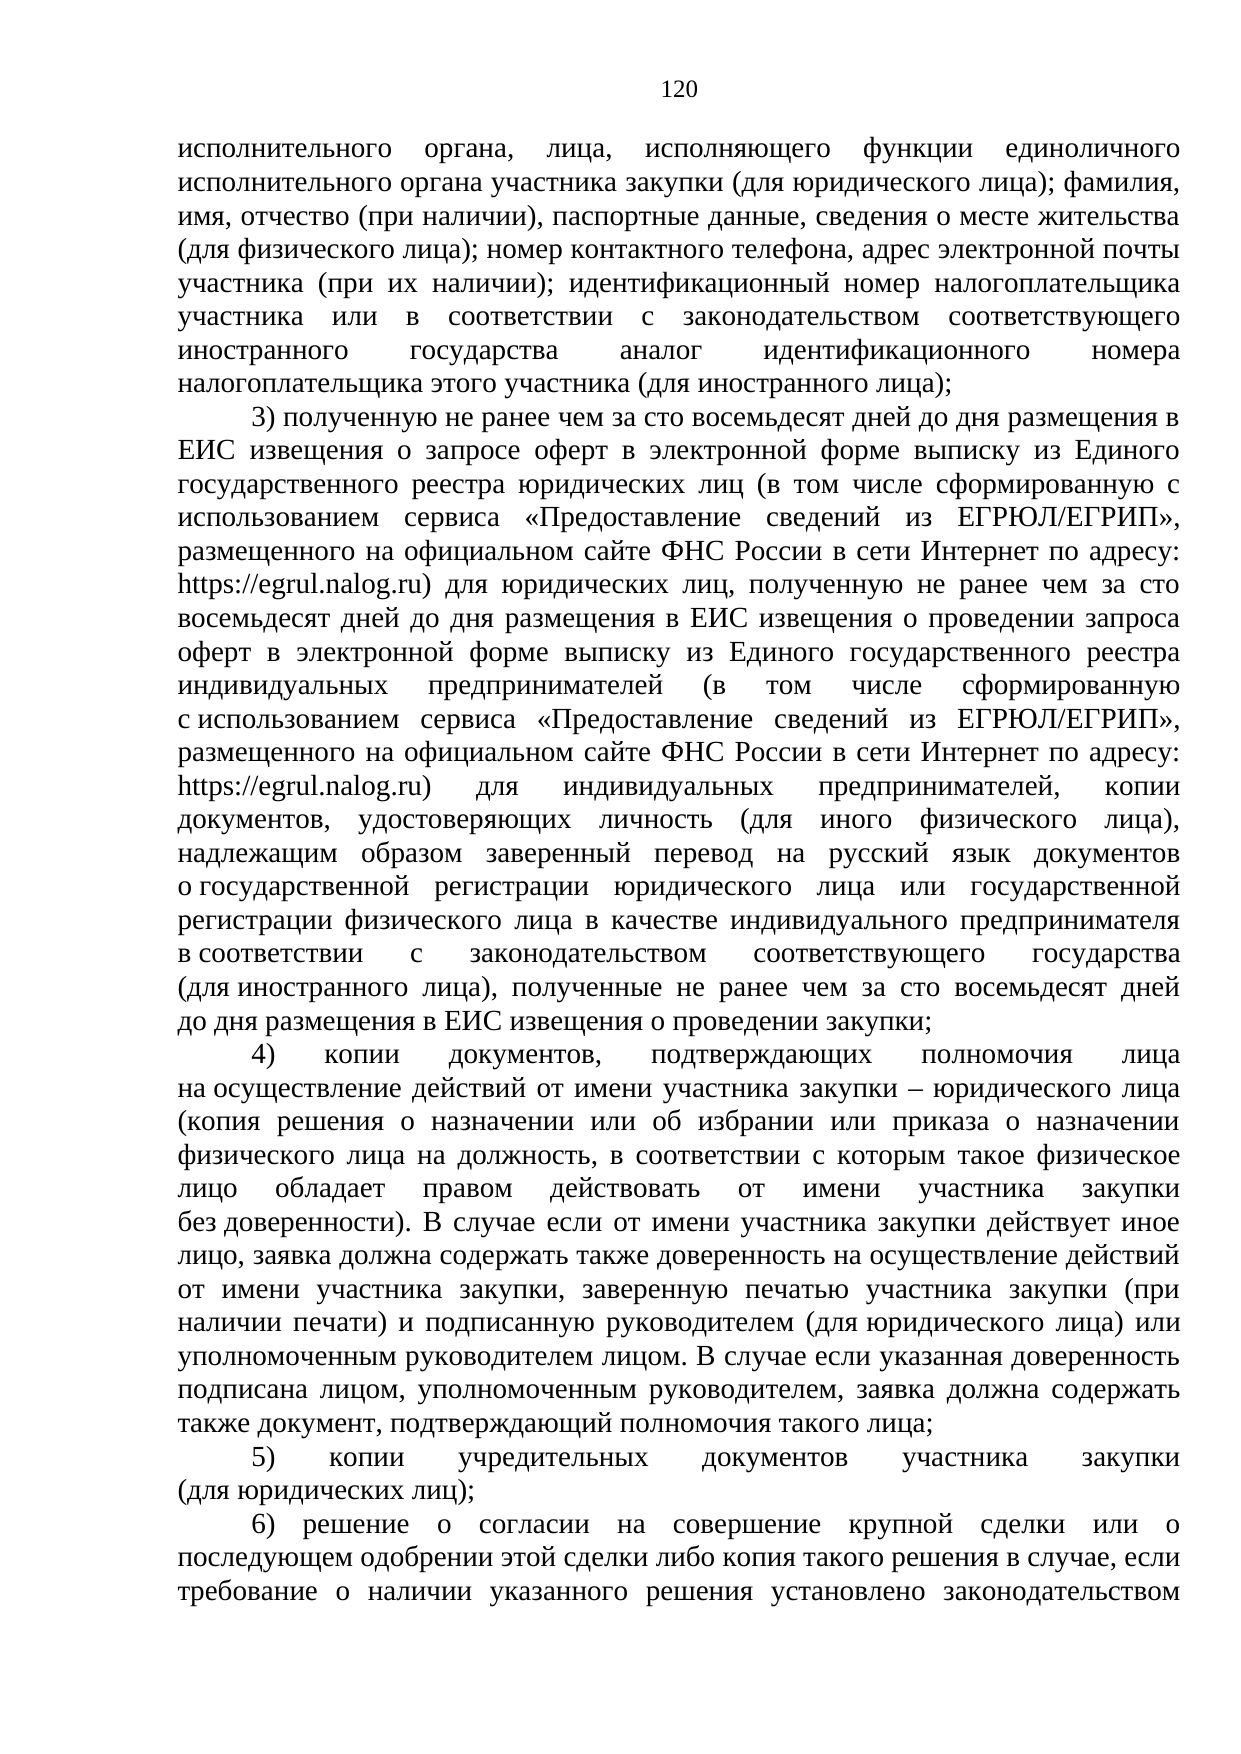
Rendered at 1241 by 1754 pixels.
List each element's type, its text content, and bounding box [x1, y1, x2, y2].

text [177, 131, 1181, 399]
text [177, 1506, 1181, 1606]
text 5) копии учредительных документов участника закупки (для юридических лиц); [177, 1439, 1181, 1506]
text 3) полученную не ранее чем за сто восемьдесят дней до дня размещения в ЕИС извещения о запросе оферт в электронной форме выписку из Единого государственного реестра юридических лиц (в том числе сформированную с использованием сервиса «Предоставление сведений из ЕГРЮЛ/ЕГРИП», размещенного на официальном сайте ФНС России в сети Интернет по адресу: https://egrul.nalog.ru) для юридических лиц, полученную не ранее чем за сто восемьдесят дней до дня размещения в ЕИС извещения о проведении запроса оферт в электронной форме выписку из Единого государственного реестра индивидуальных предпринимателей (в том числе сформированную с использованием сервиса «Предоставление сведений из ЕГРЮЛ/ЕГРИП», размещенного на официальном сайте ФНС России в сети Интернет по адресу: https://egrul.nalog.ru) для индивидуальных предпринимателей, копии документов, удостоверяющих личность (для иного физического лица), надлежащим образом заверенный перевод на русский язык документов о государственной регистрации юридического лица или государственной регистрации физического лица в качестве индивидуального предпринимателя в соответствии с законодательством соответствующего государства (для иностранного лица), полученные не ранее чем за сто восемьдесят дней до дня размещения в ЕИС извещения о проведении закупки; [177, 399, 1181, 1036]
text 4) копии документов, подтверждающих полномочия лица на осуществление действий от имени участника закупки – юридического лица (копия решения о назначении или об избрании или приказа о назначении физического лица на должность, в соответствии с которым такое физическое лицо обладает правом действовать от имени участника закупки без доверенности). В случае если от имени участника закупки действует иное лицо, заявка должна содержать также доверенность на осуществление действий от имени участника закупки, заверенную печатью участника закупки (при наличии печати) и подписанную руководителем (для юридического лица) или уполномоченным руководителем лицом. В случае если указанная доверенность подписана лицом, уполномоченным руководителем, заявка должна содержать также документ, подтверждающий полномочия такого лица; [177, 1036, 1181, 1439]
